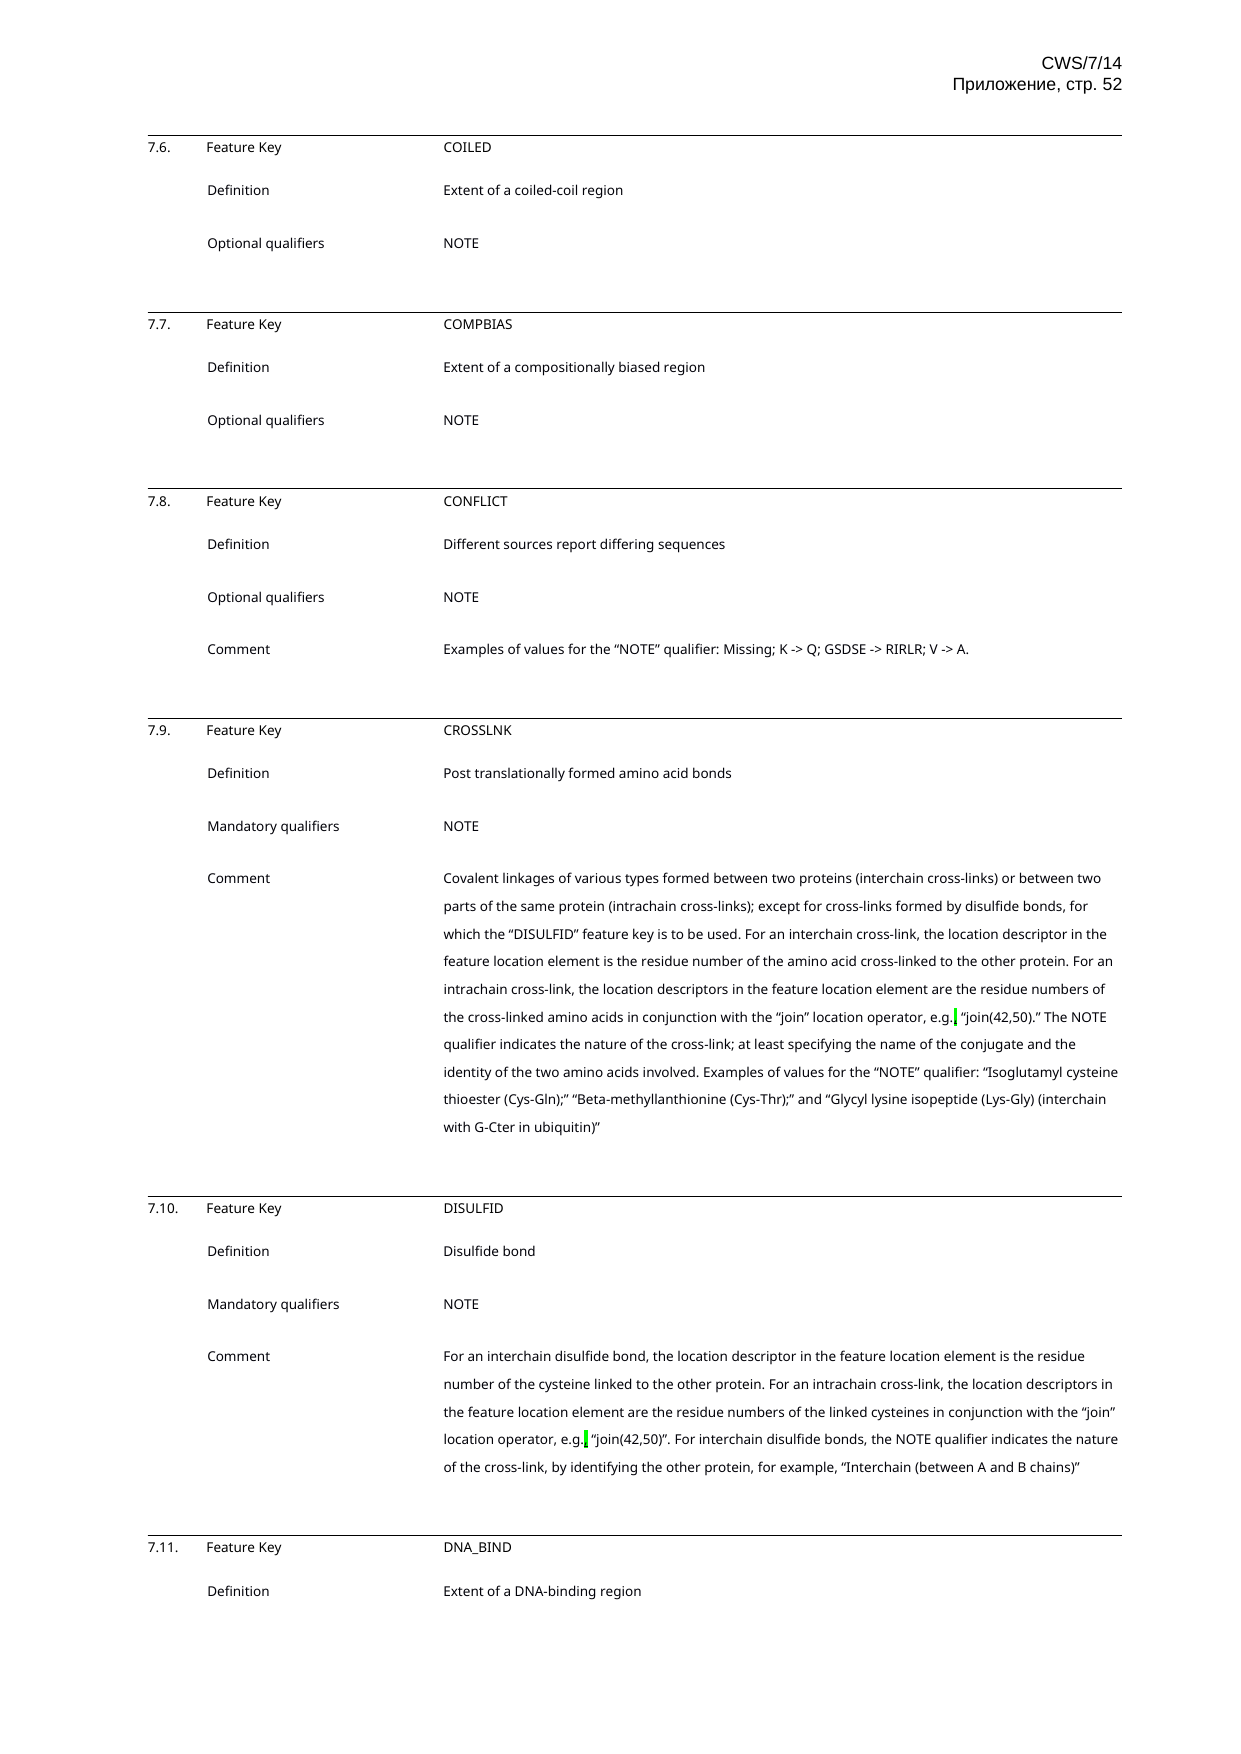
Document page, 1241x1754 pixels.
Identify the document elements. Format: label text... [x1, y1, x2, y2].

text Optional qualifiers NOTE [207, 411, 1122, 429]
text Feature Key COILED [148, 136, 1122, 156]
text Definition Extent of a DNA-binding region [207, 1582, 1122, 1600]
text Optional qualifiers NOTE [207, 587, 1122, 606]
text Mandatory qualifiers NOTE [207, 817, 1122, 835]
text Feature Key COMPBIAS [148, 313, 1122, 333]
text Definition Different sources report differing sequences [207, 535, 1122, 553]
text Definition Post translationally formed amino acid bonds [207, 764, 1122, 783]
text Optional qualifiers NOTE [207, 234, 1122, 252]
text Feature Key CROSSLNK [148, 719, 1122, 739]
text Comment For an interchain disulfide bond, the location descriptor in the feature location element is the residue number of the cysteine linked to the other protein. For an intrachain cross-link, the location descriptors in the feature location element are the residue numbers of the linked cysteines in conjunction with the “join” location operator, e.g., “join(42,50)”. For interchain disulfide bonds, the NOTE qualifier indicates the nature of the cross-link, by identifying the other protein, for example, “Interchain (between A and B chains)” [207, 1347, 1122, 1476]
text Comment Examples of values for the “NOTE” qualifier: Missing; K -> Q; GSDSE -> RIRLR; V -> A. [207, 640, 1122, 658]
text Feature Key DISULFID [148, 1197, 1122, 1217]
text Definition Extent of a coiled-coil region [207, 181, 1122, 200]
text Feature Key DNA_BIND [148, 1536, 1122, 1557]
text Definition Extent of a compositionally biased region [207, 358, 1122, 377]
text Feature Key CONFLICT [148, 489, 1122, 510]
text Comment Covalent linkages of various types formed between two proteins (interchain cross-links) or between two parts of the same protein (intrachain cross-links); except for cross-links formed by disulfide bonds, for which the “DISULFID” feature key is to be used. For an interchain cross-link, the location descriptor in the feature location element is the residue number of the amino acid cross-linked to the other protein. For an intrachain cross-link, the location descriptors in the feature location element are the residue numbers of the cross-linked amino acids in conjunction with the “join” location operator, e.g., “join(42,50).” The NOTE qualifier indicates the nature of the cross-link; at least specifying the name of the conjugate and the identity of the two amino acids involved. Examples of values for the “NOTE” qualifier: “Isoglutamyl cysteine thioester (Cys-Gln);” “Beta-methyllanthionine (Cys-Thr);” and “Glycyl lysine isopeptide (Lys-Gly) (interchain with G-Cter in ubiquitin)” [207, 869, 1122, 1136]
text Mandatory qualifiers NOTE [207, 1295, 1122, 1313]
text Definition Disulfide bond [207, 1242, 1122, 1261]
